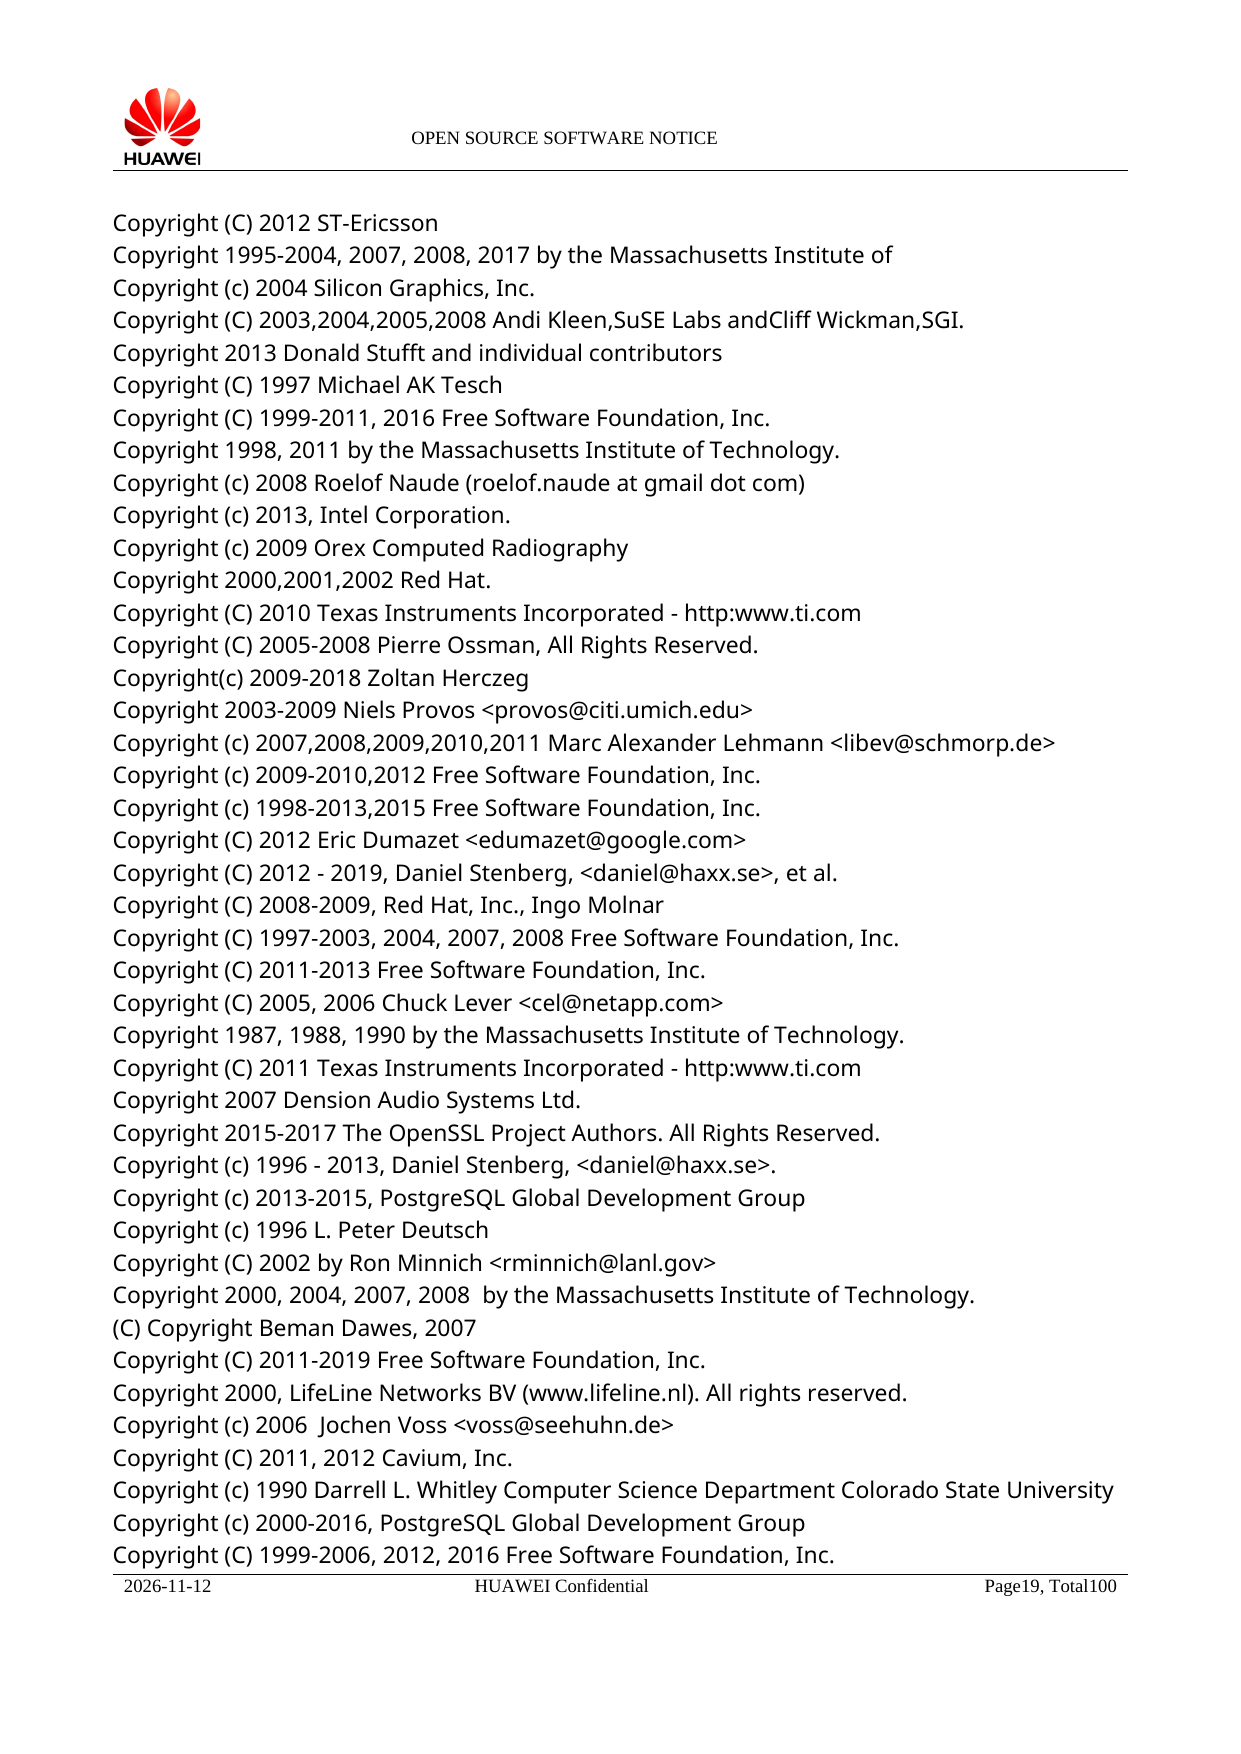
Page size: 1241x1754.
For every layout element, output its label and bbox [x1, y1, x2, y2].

picture [124, 88, 201, 165]
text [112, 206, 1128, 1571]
